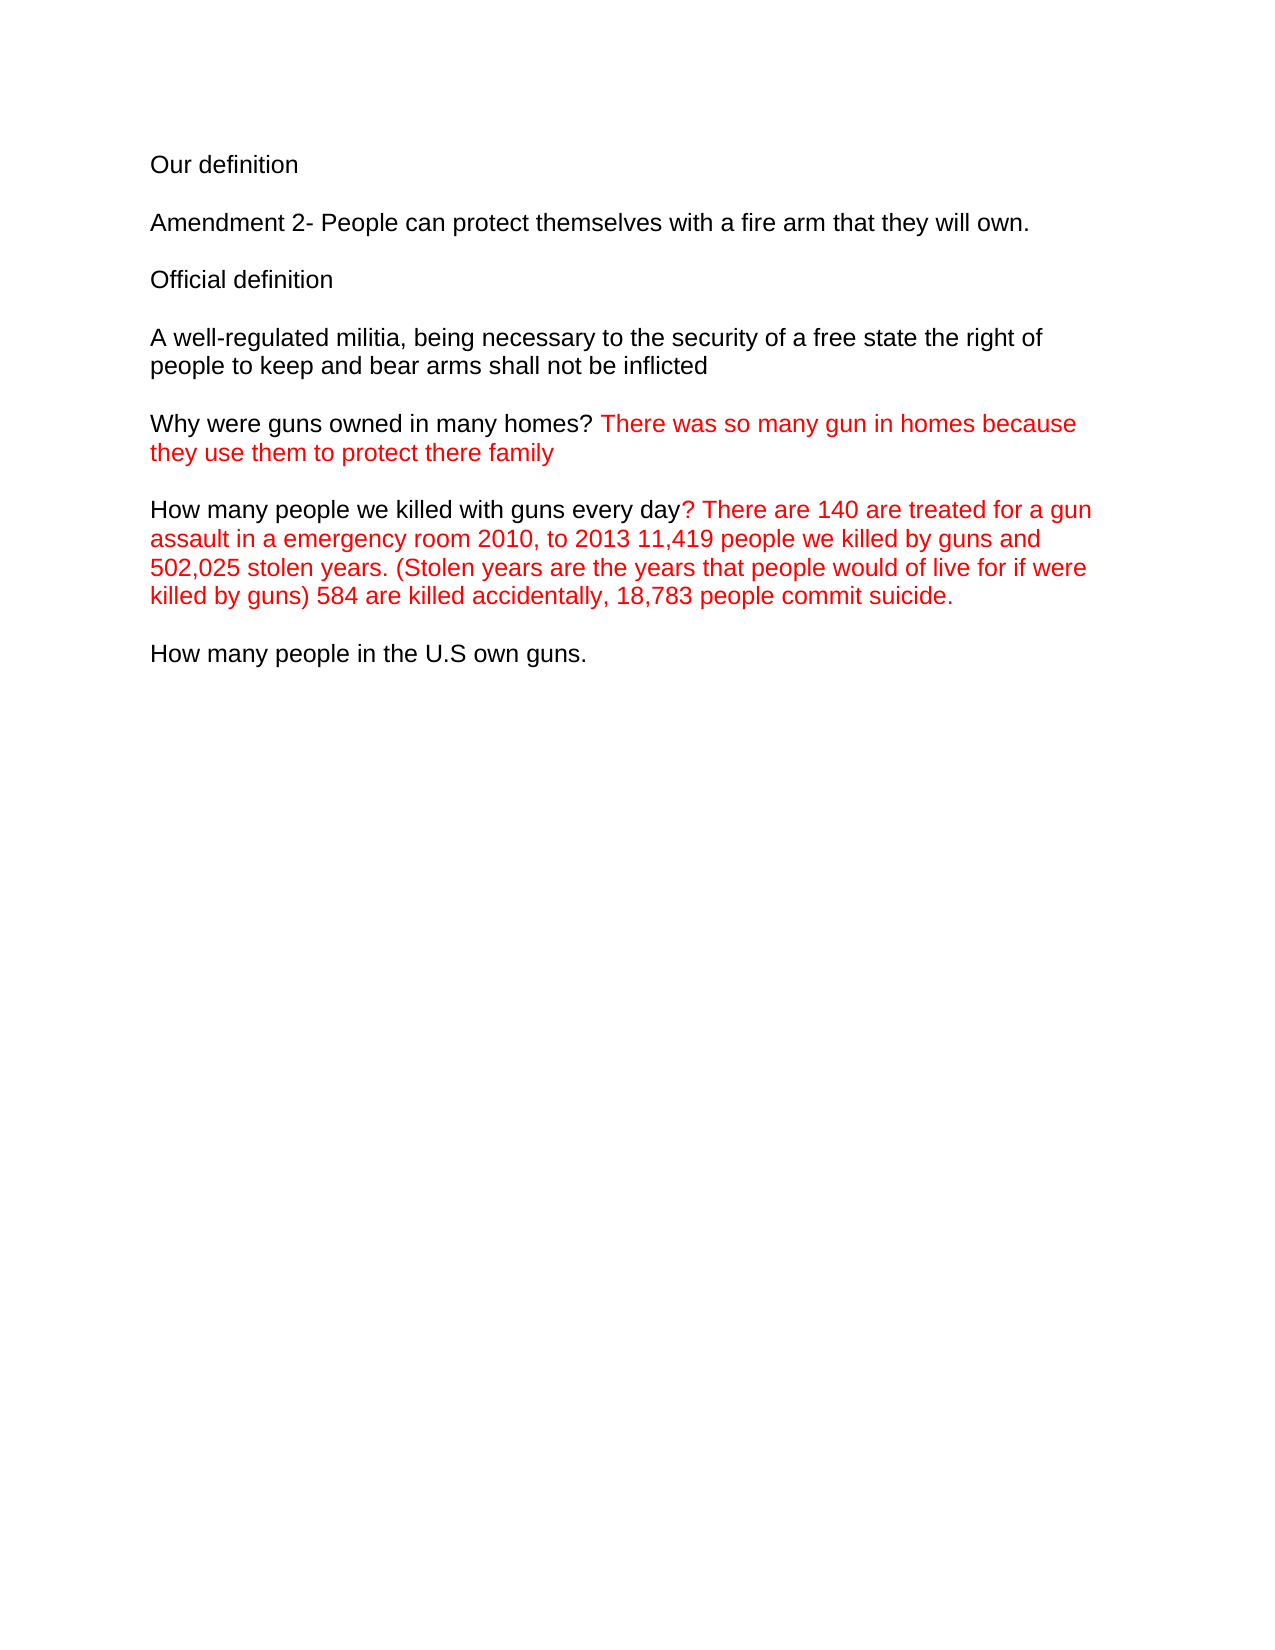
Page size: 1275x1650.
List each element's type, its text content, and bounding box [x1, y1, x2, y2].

text A well-regulated militia, being necessary to the security of a free state the right of people to keep and bear arms shall not be inflicted [150, 322, 1125, 380]
text Our definition [150, 150, 1125, 179]
text How many people in the U.S own guns. [150, 639, 1125, 667]
text How many people we killed with guns every day? There are 140 are treated for a gun assault in a emergency room 2010, to 2013 11,419 people we killed by guns and 502,025 stolen years. (Stolen years are the years that people would of live for if were killed by guns) 584 are killed accidentally, 18,783 people commit suicide. [150, 495, 1125, 610]
text Amendment 2- People can protect themselves with a fire arm that they will own. [150, 207, 1125, 236]
text Why were guns owned in many homes? There was so many gun in homes because they use them to protect there family [150, 409, 1125, 466]
text Official definition [150, 265, 1125, 294]
